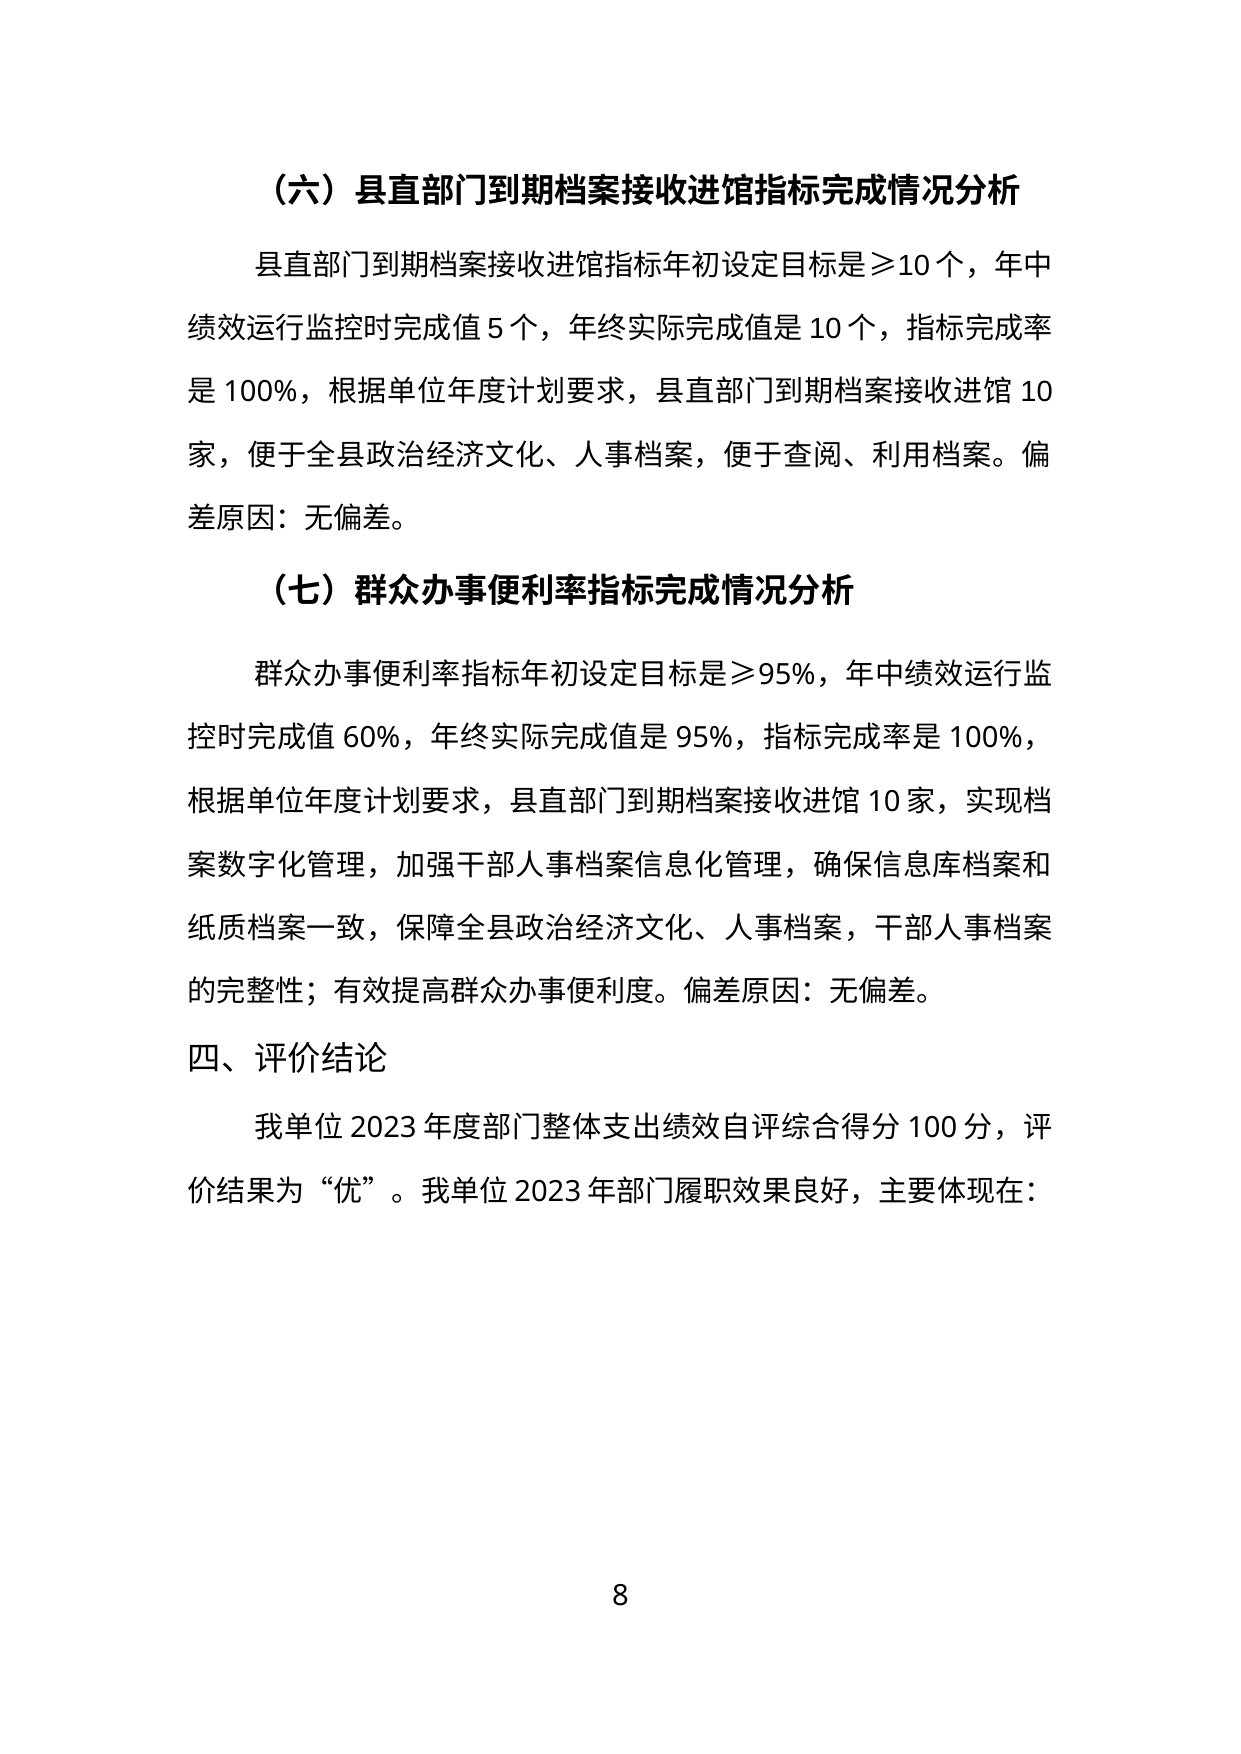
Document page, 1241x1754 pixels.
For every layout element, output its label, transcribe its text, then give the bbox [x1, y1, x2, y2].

subtitle 群众办事便利率指标年初设定目标是≥95%，年中绩效运行监控时完成值60%，年终实际完成值是95%，指标完成率是100%，根据单位年度计划要求，县直部门到期档案接收进馆10家，实现档案数字化管理，加强干部人事档案信息化管理，确保信息库档案和纸质档案一致，保障全县政治经济文化、人事档案，干部人事档案的完整性；有效提高群众办事便利度。偏差原因：无偏差。 [187, 650, 1053, 1010]
subtitle 四、评价结论 [187, 1031, 1053, 1079]
subtitle （七）群众办事便利率指标完成情况分析 [187, 563, 1053, 612]
text 我单位2023年度部门整体支出绩效自评综合得分100分，评价结果为“优”。我单位2023年部门履职效果良好，主要体现在： [187, 1104, 1053, 1209]
subtitle （六）县直部门到期档案接收进馆指标完成情况分析 [187, 163, 1053, 212]
subtitle 县直部门到期档案接收进馆指标年初设定目标是≥10个，年中绩效运行监控时完成值5个，年终实际完成值是10个，指标完成率是100%，根据单位年度计划要求，县直部门到期档案接收进馆10家，便于全县政治经济文化、人事档案，便于查阅、利用档案。偏差原因：无偏差。 [187, 241, 1053, 537]
